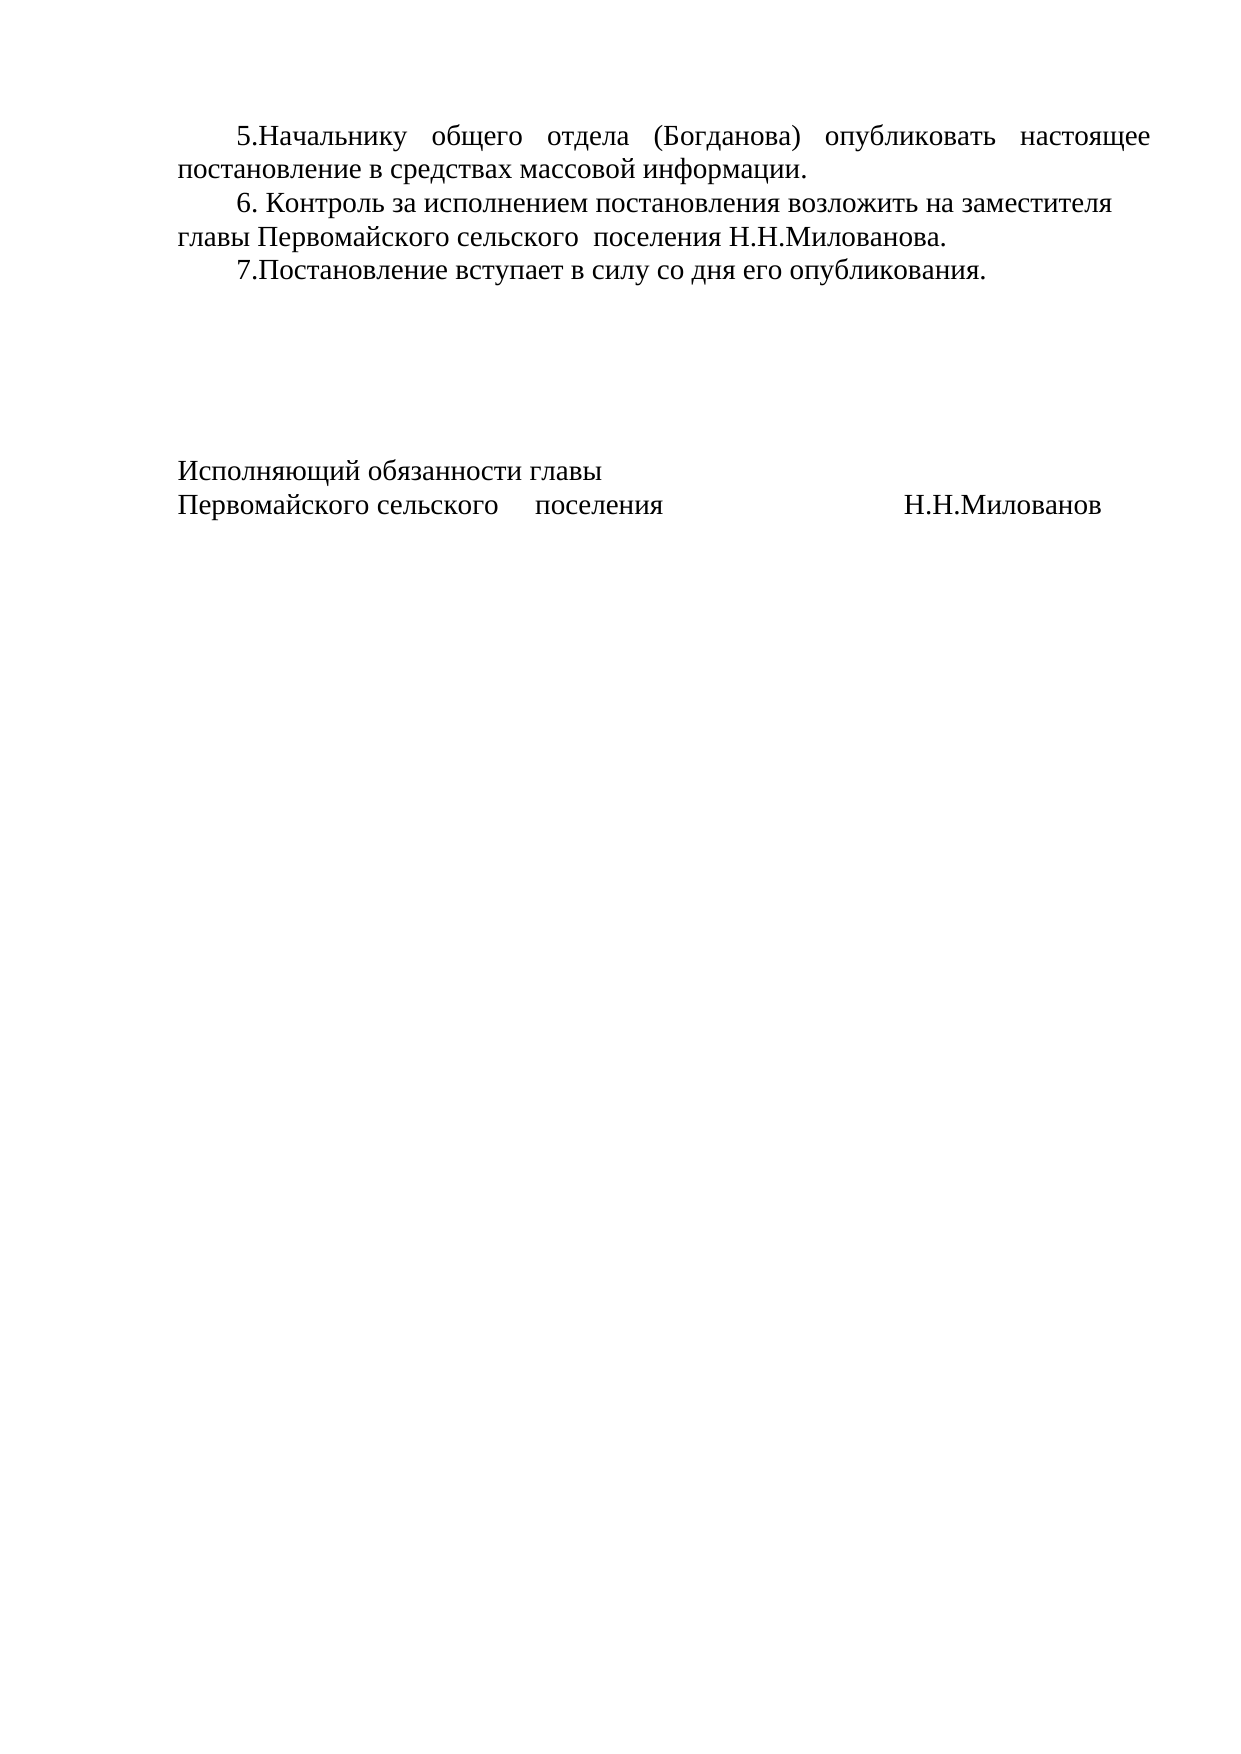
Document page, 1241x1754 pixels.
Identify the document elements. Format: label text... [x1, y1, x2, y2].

text главы Первомайского сельского поселения Н.Н.Милованова. [177, 219, 1152, 252]
text Исполняющий обязанности главы [177, 453, 1152, 487]
text 7.Постановление вступает в силу со дня его опубликования. [177, 252, 1152, 286]
text 5.Начальнику общего отдела (Богданова) опубликовать настоящее постановление в средствах массовой информации. [177, 118, 1152, 185]
text 6. Контроль за исполнением постановления возложить на заместителя [177, 185, 1152, 219]
text Первомайского сельского поселения Н.Н.Милованов [177, 487, 1152, 521]
